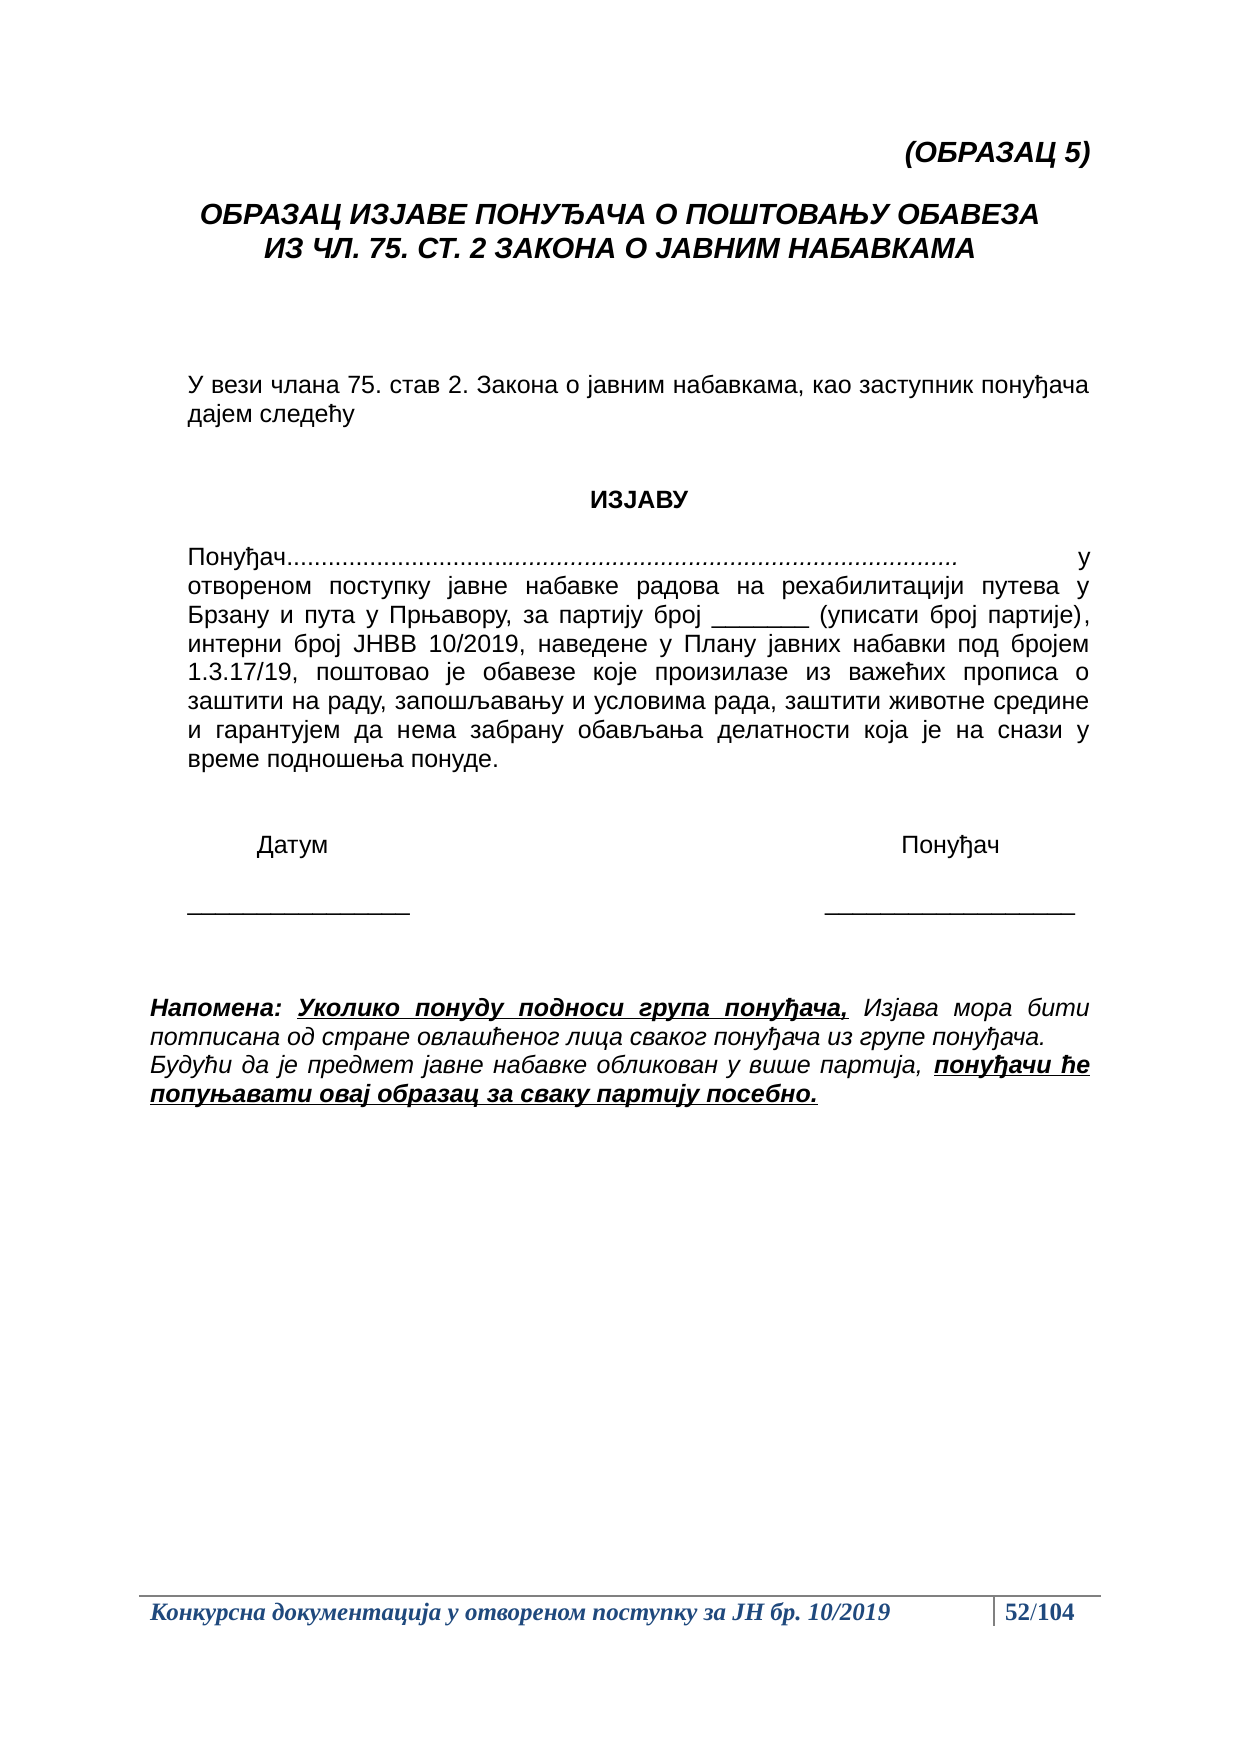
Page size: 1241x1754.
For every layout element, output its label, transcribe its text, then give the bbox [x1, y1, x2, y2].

text ИЗ ЧЛ. 75. СТ. 2 ЗАКОНА О ЈАВНИМ НАБАВКАМА [150, 231, 1090, 264]
text Будући да је предмет јавне набавке обликован у више партија, понуђачи ће попуњавати овај образац за сваку партију посебно. [150, 1050, 1090, 1108]
text Напомена: Уколико понуду подноси група понуђача, Изјава мора бити потписана од стране овлашћеног лица сваког понуђача из групе понуђача. [150, 993, 1090, 1050]
text ОБРАЗАЦ ИЗЈАВЕ ПОНУЂАЧА О ПОШТОВАЊУ ОБАВЕЗА [150, 197, 1090, 231]
text ИЗЈАВУ [187, 485, 1090, 513]
text (ОБРАЗАЦ 5) [150, 135, 1090, 168]
text ________________ __________________ [187, 887, 1090, 916]
text У вези члана 75. став 2. Закона о јавним набавкама, као заступник понуђача дајем следећу [187, 370, 1090, 427]
text Датум Понуђач [187, 830, 1090, 858]
text Понуђач................................................................................................. у отвореном поступку јавне набавке радова на рехабилитацији путева у Брзану и пута у Прњавору, за партију број _______ (уписати број партије), интерни број ЈНВВ 10/2019, наведене у Плану јавних набавки под бројем 1.3.17/19, поштовао је обавезе које произилазе из важећих прописа о заштити на раду, запошљавању и условима рада, заштити животне средине и гарантујем да нема забрану обављања делатности која је на снази у време подношења понуде. [187, 542, 1090, 772]
